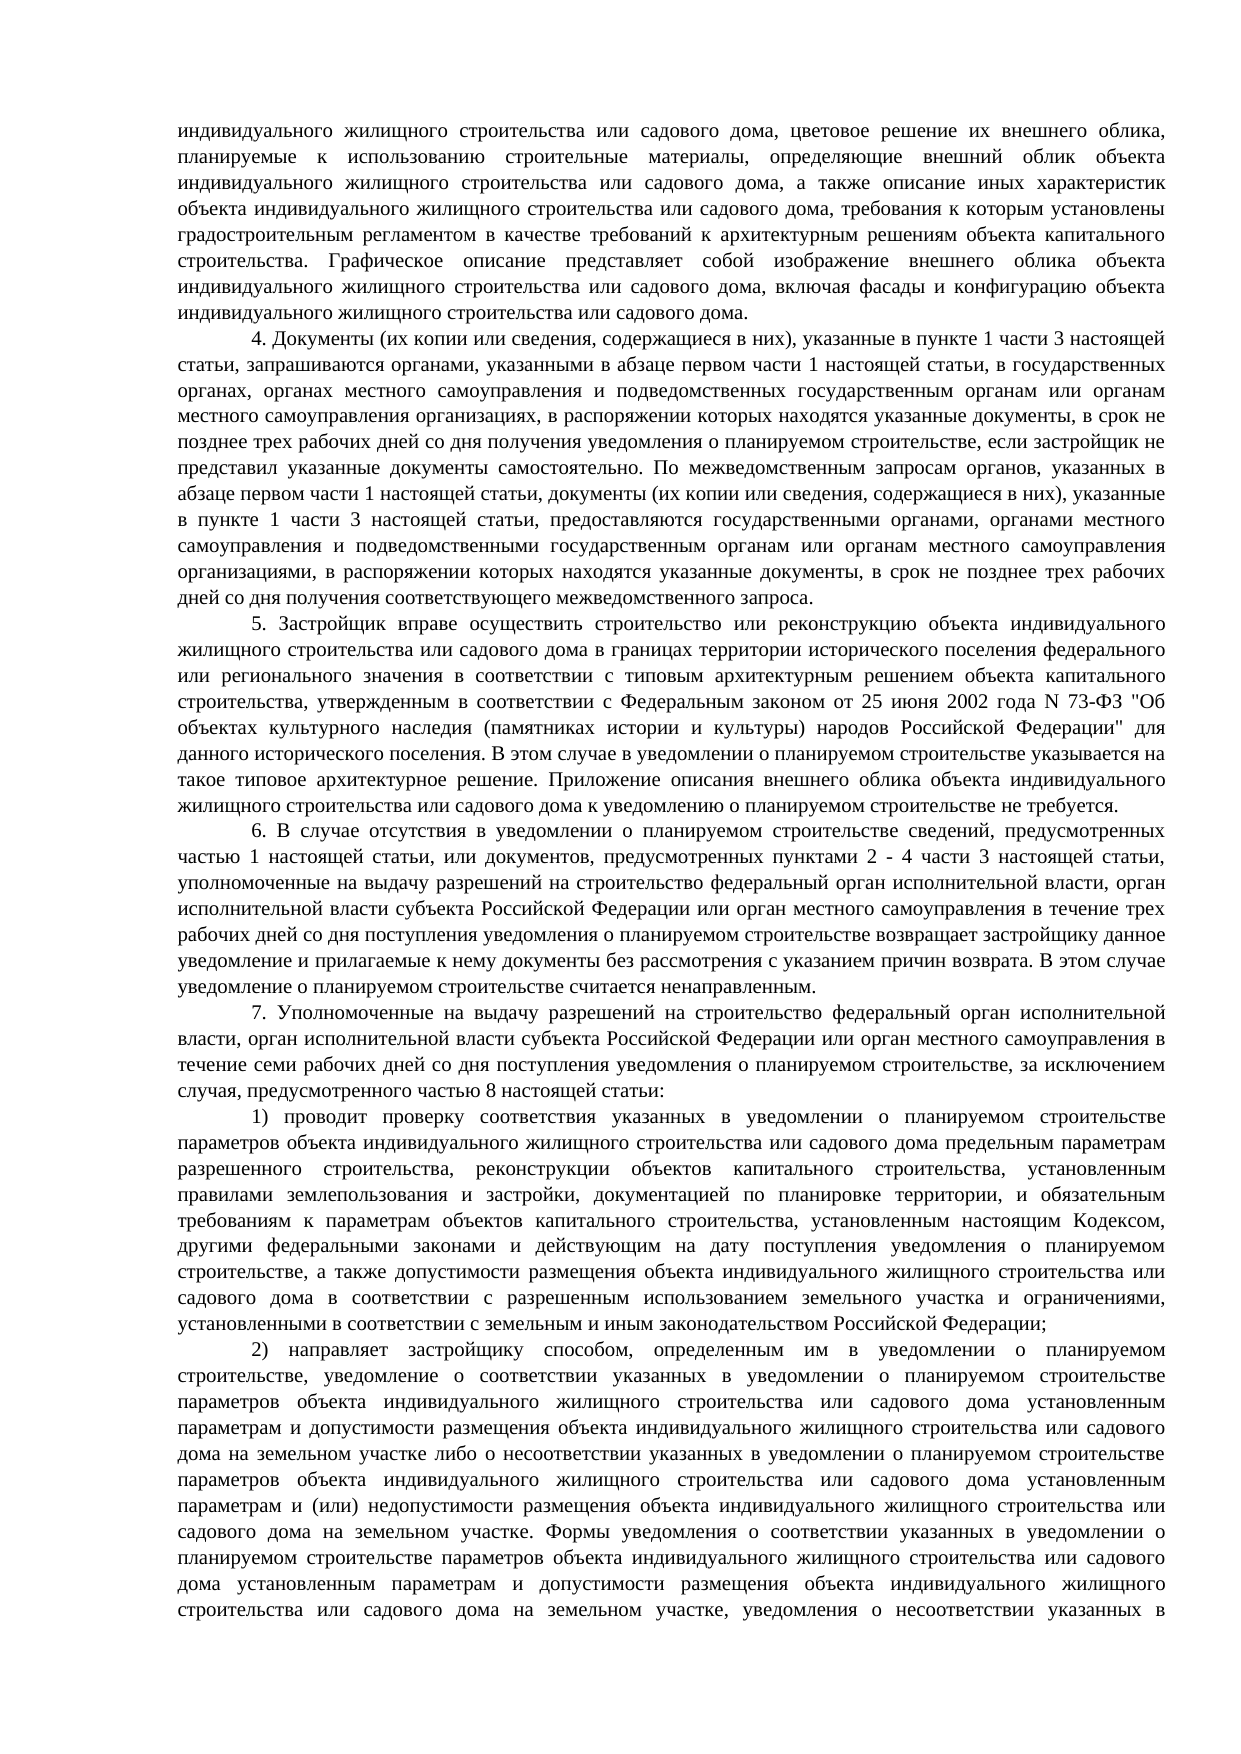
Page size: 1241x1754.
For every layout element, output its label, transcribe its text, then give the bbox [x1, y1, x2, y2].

text 6. В случае отсутствия в уведомлении о планируемом строительстве сведений, предусмотренных частью 1 настоящей статьи, или документов, предусмотренных пунктами 2 - 4 части 3 настоящей статьи, уполномоченные на выдачу разрешений на строительство федеральный орган исполнительной власти, орган исполнительной власти субъекта Российской Федерации или орган местного самоуправления в течение трех рабочих дней со дня поступления уведомления о планируемом строительстве возвращает застройщику данное уведомление и прилагаемые к нему документы без рассмотрения с указанием причин возврата. В этом случае уведомление о планируемом строительстве считается ненаправленным. [177, 818, 1167, 998]
text 4. Документы (их копии или сведения, содержащиеся в них), указанные в пункте 1 части 3 настоящей статьи, запрашиваются органами, указанными в абзаце первом части 1 настоящей статьи, в государственных органах, органах местного самоуправления и подведомственных государственным органам или органам местного самоуправления организациях, в распоряжении которых находятся указанные документы, в срок не позднее трех рабочих дней со дня получения уведомления о планируемом строительстве, если застройщик не представил указанные документы самостоятельно. По межведомственным запросам органов, указанных в абзаце первом части 1 настоящей статьи, документы (их копии или сведения, содержащиеся в них), указанные в пункте 1 части 3 настоящей статьи, предоставляются государственными органами, органами местного самоуправления и подведомственными государственным органам или органам местного самоуправления организациями, в распоряжении которых находятся указанные документы, в срок не позднее трех рабочих дней со дня получения соответствующего межведомственного запроса. [177, 326, 1167, 609]
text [177, 118, 1167, 324]
text 5. Застройщик вправе осуществить строительство или реконструкцию объекта индивидуального жилищного строительства или садового дома в границах территории исторического поселения федерального или регионального значения в соответствии с типовым архитектурным решением объекта капитального строительства, утвержденным в соответствии с Федеральным законом от 25 июня 2002 года N 73-ФЗ "Об объектах культурного наследия (памятниках истории и культуры) народов Российской Федерации" для данного исторического поселения. В этом случае в уведомлении о планируемом строительстве указывается на такое типовое архитектурное решение. Приложение описания внешнего облика объекта индивидуального жилищного строительства или садового дома к уведомлению о планируемом строительстве не требуется. [177, 611, 1167, 817]
text 7. Уполномоченные на выдачу разрешений на строительство федеральный орган исполнительной власти, орган исполнительной власти субъекта Российской Федерации или орган местного самоуправления в течение семи рабочих дней со дня поступления уведомления о планируемом строительстве, за исключением случая, предусмотренного частью 8 настоящей статьи: [177, 1000, 1167, 1102]
text 1) проводит проверку соответствия указанных в уведомлении о планируемом строительстве параметров объекта индивидуального жилищного строительства или садового дома предельным параметрам разрешенного строительства, реконструкции объектов капитального строительства, установленным правилами землепользования и застройки, документацией по планировке территории, и обязательным требованиям к параметрам объектов капитального строительства, установленным настоящим Кодексом, другими федеральными законами и действующим на дату поступления уведомления о планируемом строительстве, а также допустимости размещения объекта индивидуального жилищного строительства или садового дома в соответствии с разрешенным использованием земельного участка и ограничениями, установленными в соответствии с земельным и иным законодательством Российской Федерации; [177, 1104, 1167, 1335]
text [177, 1337, 1167, 1621]
